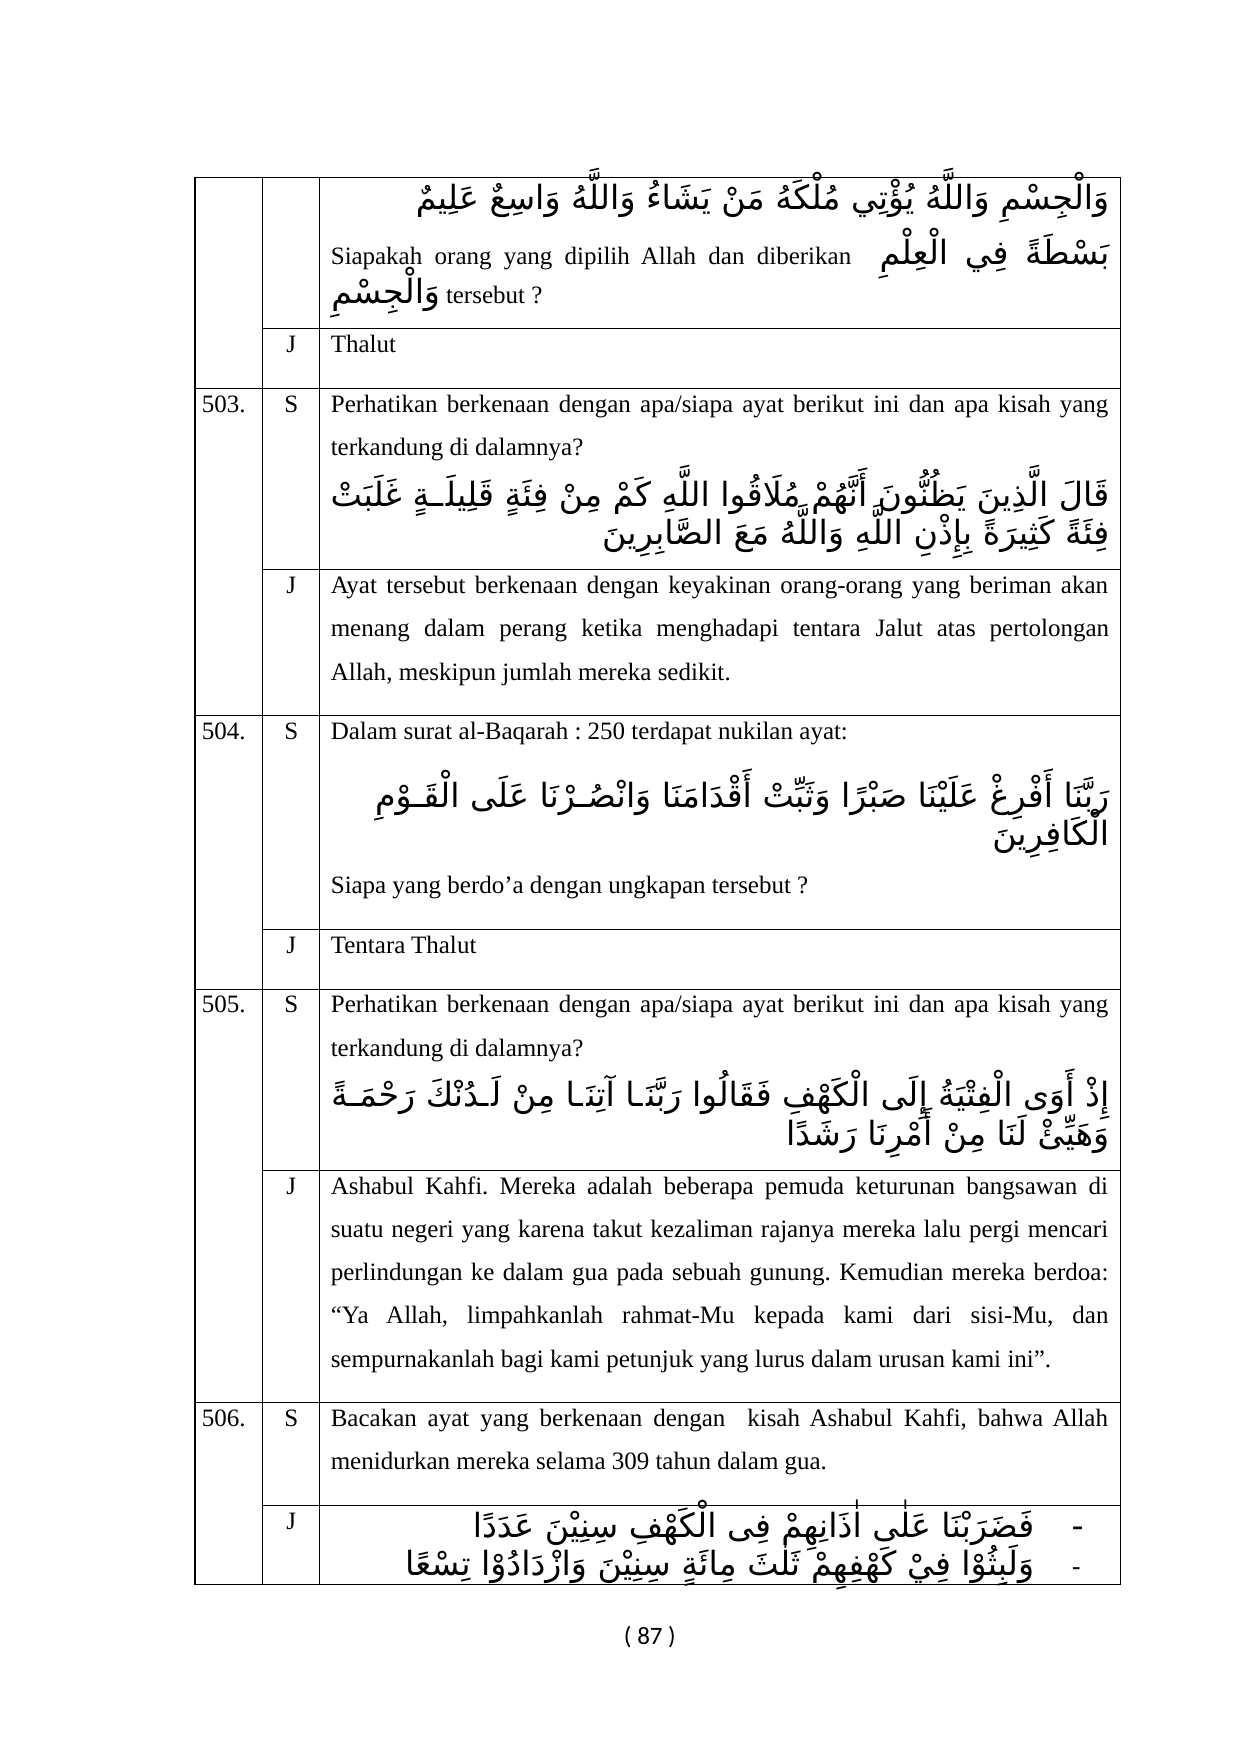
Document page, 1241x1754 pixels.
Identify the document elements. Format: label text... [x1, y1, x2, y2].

table_cell [196, 389, 262, 715]
table_cell S [263, 389, 319, 569]
table_cell [196, 1403, 262, 1584]
table_cell Dalam surat al-Baqarah : 250 terdapat nukilan ayat: رَبَّنَا أَفْرِغْ عَلَيْنَا صَبْرًا وَثَبِّتْ أَقْدَامَنَا وَانْصُرْنَا عَلَى الْقَوْمِ الْكَافِرِينَ Siapa yang berdo’a dengan ungkapan tersebut ? [320, 716, 1120, 929]
table_cell Thalut [320, 329, 1120, 388]
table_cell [320, 178, 1120, 328]
table_cell J [263, 1171, 319, 1402]
table_cell J [263, 1506, 319, 1584]
table_cell Ashabul Kahfi. Mereka adalah beberapa pemuda keturunan bangsawan di suatu negeri yang karena takut kezaliman rajanya mereka lalu pergi mencari perlindungan ke dalam gua pada sebuah gunung. Kemudian mereka berdoa: “Ya Allah, limpahkanlah rahmat-Mu kepada kami dari sisi-Mu, dan sempurnakanlah bagi kami petunjuk yang lurus dalam urusan kami ini”. [320, 1171, 1120, 1402]
table_cell S [263, 716, 319, 929]
table_cell [196, 990, 262, 1402]
table_cell S [263, 178, 319, 328]
table_cell Tentara Thalut [320, 930, 1120, 988]
table_cell [196, 716, 262, 988]
table_cell Perhatikan berkenaan dengan apa/siapa ayat berikut ini dan apa kisah yang terkandung di dalamnya? قَالَ الَّذِينَ يَظُنُّونَ أَنَّهُمْ مُلَاقُوا اللَّهِ كَمْ مِنْ فِئَةٍ قَلِيلَةٍ غَلَبَتْ فِئَةً كَثِيرَةً بِإِذْنِ اللَّهِ وَاللَّهُ مَعَ الصَّابِرِينَ [320, 389, 1120, 569]
table_cell فَضَرَبْنَا عَلٰى اٰذَانِهِمْ فِى الْكَهْفِ سِنِيْنَ عَدَدًا وَلَبِثُوْا فِيْ كَهْفِهِمْ ثَلٰثَ مِائَةٍ سِنِيْنَ وَازْدَادُوْا تِسْعًا [320, 1506, 1120, 1584]
table_cell S [263, 1403, 319, 1505]
table_cell S [263, 990, 319, 1170]
table_cell J [263, 570, 319, 715]
table_cell [196, 178, 262, 388]
table_cell J [263, 930, 319, 988]
table_cell Bacakan ayat yang berkenaan dengan kisah Ashabul Kahfi, bahwa Allah menidurkan mereka selama 309 tahun dalam gua. [320, 1403, 1120, 1505]
table_cell Ayat tersebut berkenaan dengan keyakinan orang-orang yang beriman akan menang dalam perang ketika menghadapi tentara Jalut atas pertolongan Allah, meskipun jumlah mereka sedikit. [320, 570, 1120, 715]
table_cell J [263, 329, 319, 388]
table_cell Perhatikan berkenaan dengan apa/siapa ayat berikut ini dan apa kisah yang terkandung di dalamnya? إِذْ أَوَى الْفِتْيَةُ إِلَى الْكَهْفِ فَقَالُوا رَبَّنَا آتِنَا مِنْ لَدُنْكَ رَحْمَةً وَهَيِّئْ لَنَا مِنْ أَمْرِنَا رَشَدًا [320, 990, 1120, 1170]
